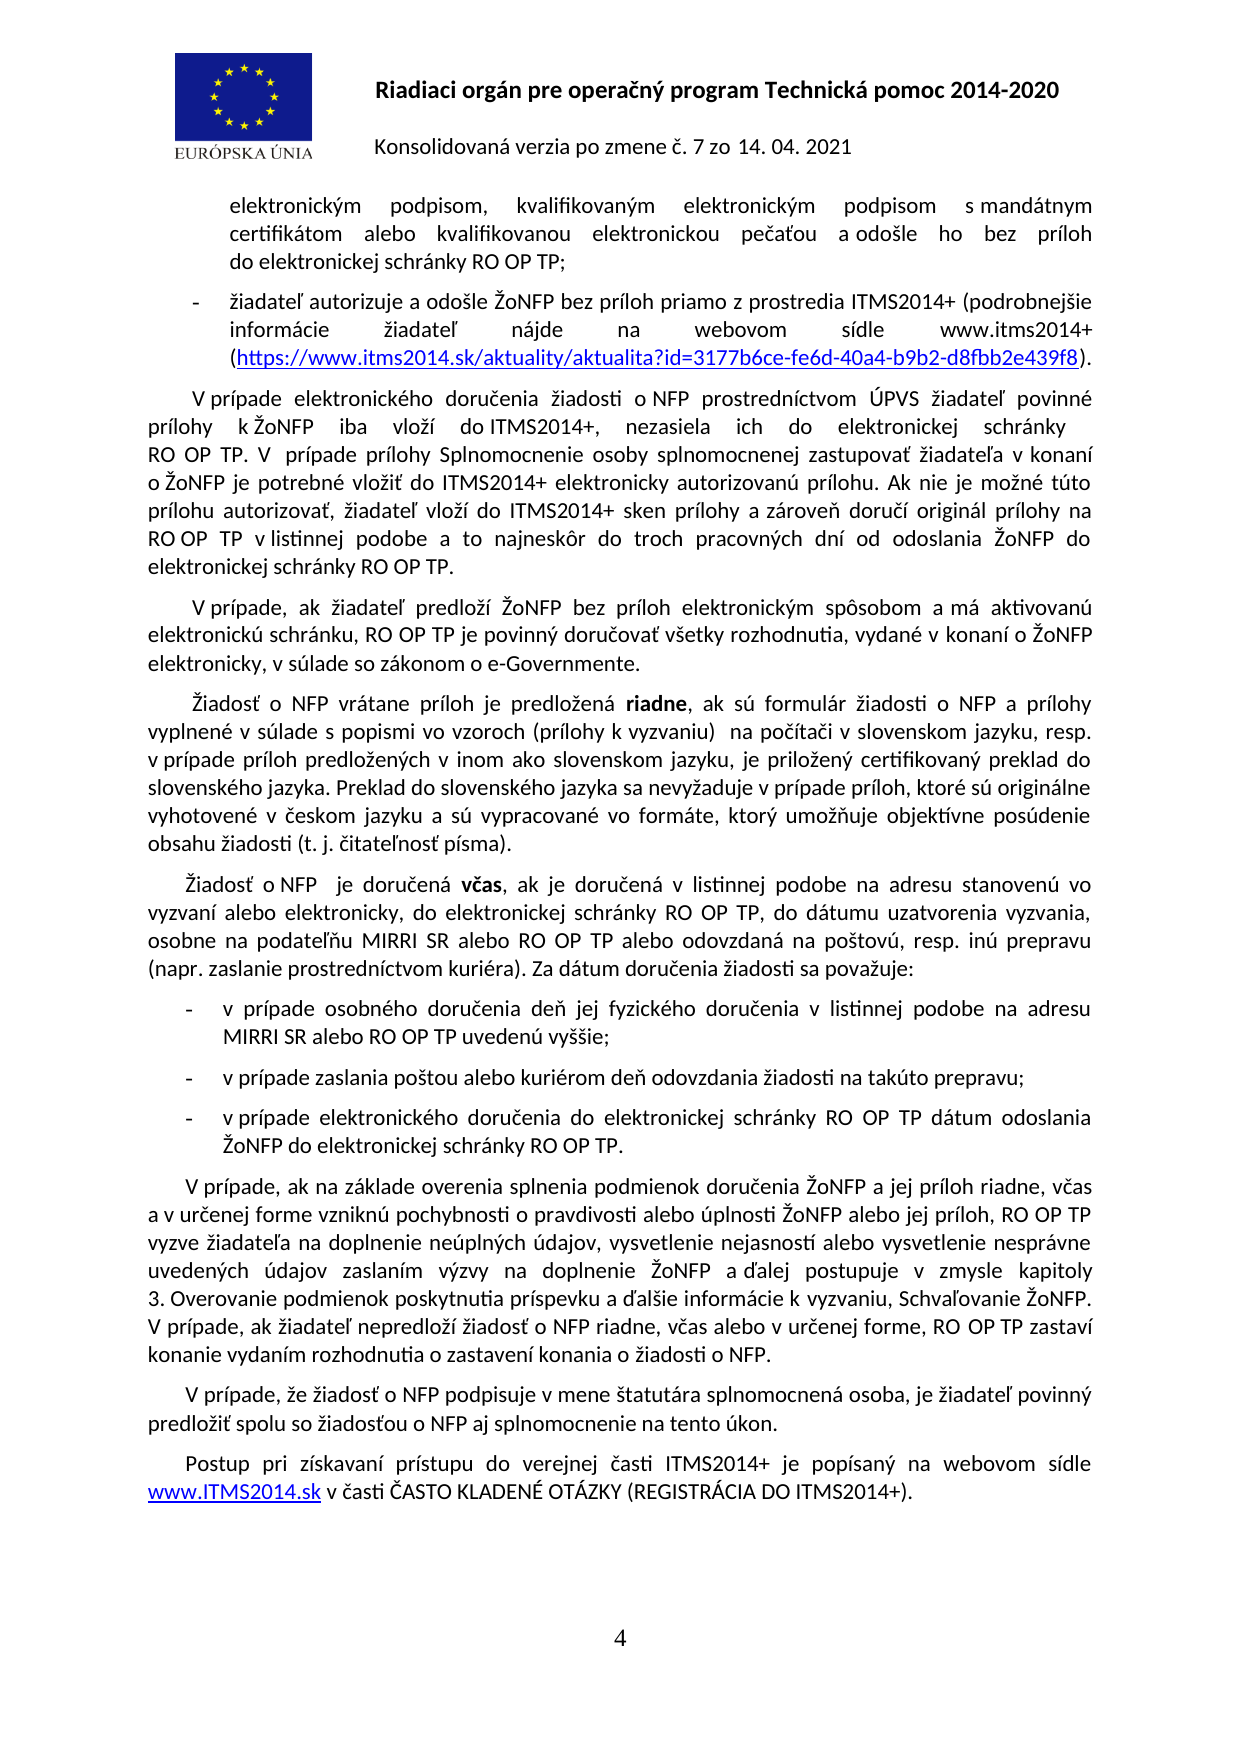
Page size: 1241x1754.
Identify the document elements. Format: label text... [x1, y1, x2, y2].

list v prípade osobného doručenia deň jej fyzického doručenia v listinnej podobe na adresu MIRRI SR alebo RO OP TP uvedenú vyššie; [185, 994, 1093, 1050]
list v prípade elektronického doručenia do elektronickej schránky RO OP TP dátum odoslania ŽoNFP do elektronickej schránky RO OP TP. [185, 1103, 1093, 1159]
text V prípade, ak žiadateľ predloží ŽoNFP bez príloh elektronickým spôsobom a má aktivovanú elektronickú schránku, RO OP TP je povinný doručovať všetky rozhodnutia, vydané v konaní o ŽoNFP elektronicky, v súlade so zákonom o e-Governmente. [148, 593, 1093, 677]
list v prípade zaslania poštou alebo kuriérom deň odovzdania žiadosti na takúto prepravu; [185, 1063, 1093, 1091]
text Žiadosť o NFP vrátane príloh je predložená riadne, ak sú formulár žiadosti o NFP a prílohy vyplnené v súlade s popismi vo vzoroch (prílohy k vyzvaniu) na počítači v slovenskom jazyku, resp. vprípade príloh predložených v inom ako slovenskom jazyku, je priložený certifikovaný preklad do slovenského jazyka. Preklad do slovenského jazyka sa nevyžaduje v prípade príloh, ktoré sú originálne vyhotovené v českom jazyku a sú vypracované vo formáte, ktorý umožňuje objektívne posúdenie obsahu žiadosti (t. j. čitateľnosť písma). [148, 689, 1093, 857]
text V prípade, ak na základe overenia splnenia podmienok doručenia ŽoNFP a jej príloh riadne, včas a v určenej forme vzniknú pochybnosti o pravdivosti alebo úplnosti ŽoNFP alebo jej príloh, RO OP TP vyzve žiadateľa na doplnenie neúplných údajov, vysvetlenie nejasností alebo vysvetlenie nesprávne uvedených údajov zaslaním výzvy na doplnenie ŽoNFP a ďalej postupuje v zmysle kapitoly 3.Overovanie podmienok poskytnutia príspevku a ďalšie informácie k vyzvaniu, Schvaľovanie ŽoNFP. V prípade, ak žiadateľ nepredloží žiadosť o NFP riadne, včas alebo v určenej forme, RO OP TP zastaví konanie vydaním rozhodnutia o zastavení konania o žiadosti o NFP. [148, 1172, 1093, 1368]
text V prípade, že žiadosť o NFP podpisuje v mene štatutára splnomocnená osoba, je žiadateľ povinný predložiť spolu so žiadosťou o NFP aj splnomocnenie na tento úkon. [148, 1381, 1093, 1437]
text Postup pri získavaní prístupu do verejnej časti ITMS2014+ je popísaný na webovom sídle www.ITMS2014.sk v časti ČASTO KLADENÉ OTÁZKY (REGISTRÁCIA DO ITMS2014+). [148, 1449, 1093, 1505]
text V prípade elektronického doručenia žiadosti o NFP prostredníctvom ÚPVS žiadateľ povinné prílohy k ŽoNFP iba vloží do ITMS2014+, nezasiela ich do elektronickej schránky RO OP TP. V prípade prílohy Splnomocnenie osoby splnomocnenej zastupovať žiadateľa v konaní o ŽoNFP je potrebné vložiť do ITMS2014+ elektronicky autorizovanú prílohu. Ak nie je možné túto prílohu autorizovať, žiadateľ vloží do ITMS2014+ sken prílohy a zároveň doručí originál prílohy na ROOP TP v listinnej podobe a to najneskôr do troch pracovných dní od odoslania ŽoNFP do elektronickej schránky RO OP TP. [148, 384, 1093, 580]
text Žiadosť o NFP je doručená včas, ak je doručená v listinnej podobe na adresu stanovenú vo vyzvaní alebo elektronicky, do elektronickej schránky RO OP TP, do dátumu uzatvorenia vyzvania, osobne na podateľňu MIRRI SR alebo RO OP TP alebo odovzdaná na poštovú, resp. inú prepravu (napr. zaslanie prostredníctvom kuriéra). Za dátum doručenia žiadosti sa považuje: [148, 870, 1093, 982]
picture [174, 53, 313, 159]
list žiadateľ autorizuje a odošle ŽoNFP bez príloh priamo z prostredia ITMS2014+ (podrobnejšie informácie žiadateľ nájde na webovom sídle www.itms2014+ (https://www.itms2014.sk/aktuality/aktualita?id=3177b6ce-fe6d-40a4-b9b2-d8fbb2e439f8). [192, 287, 1093, 371]
